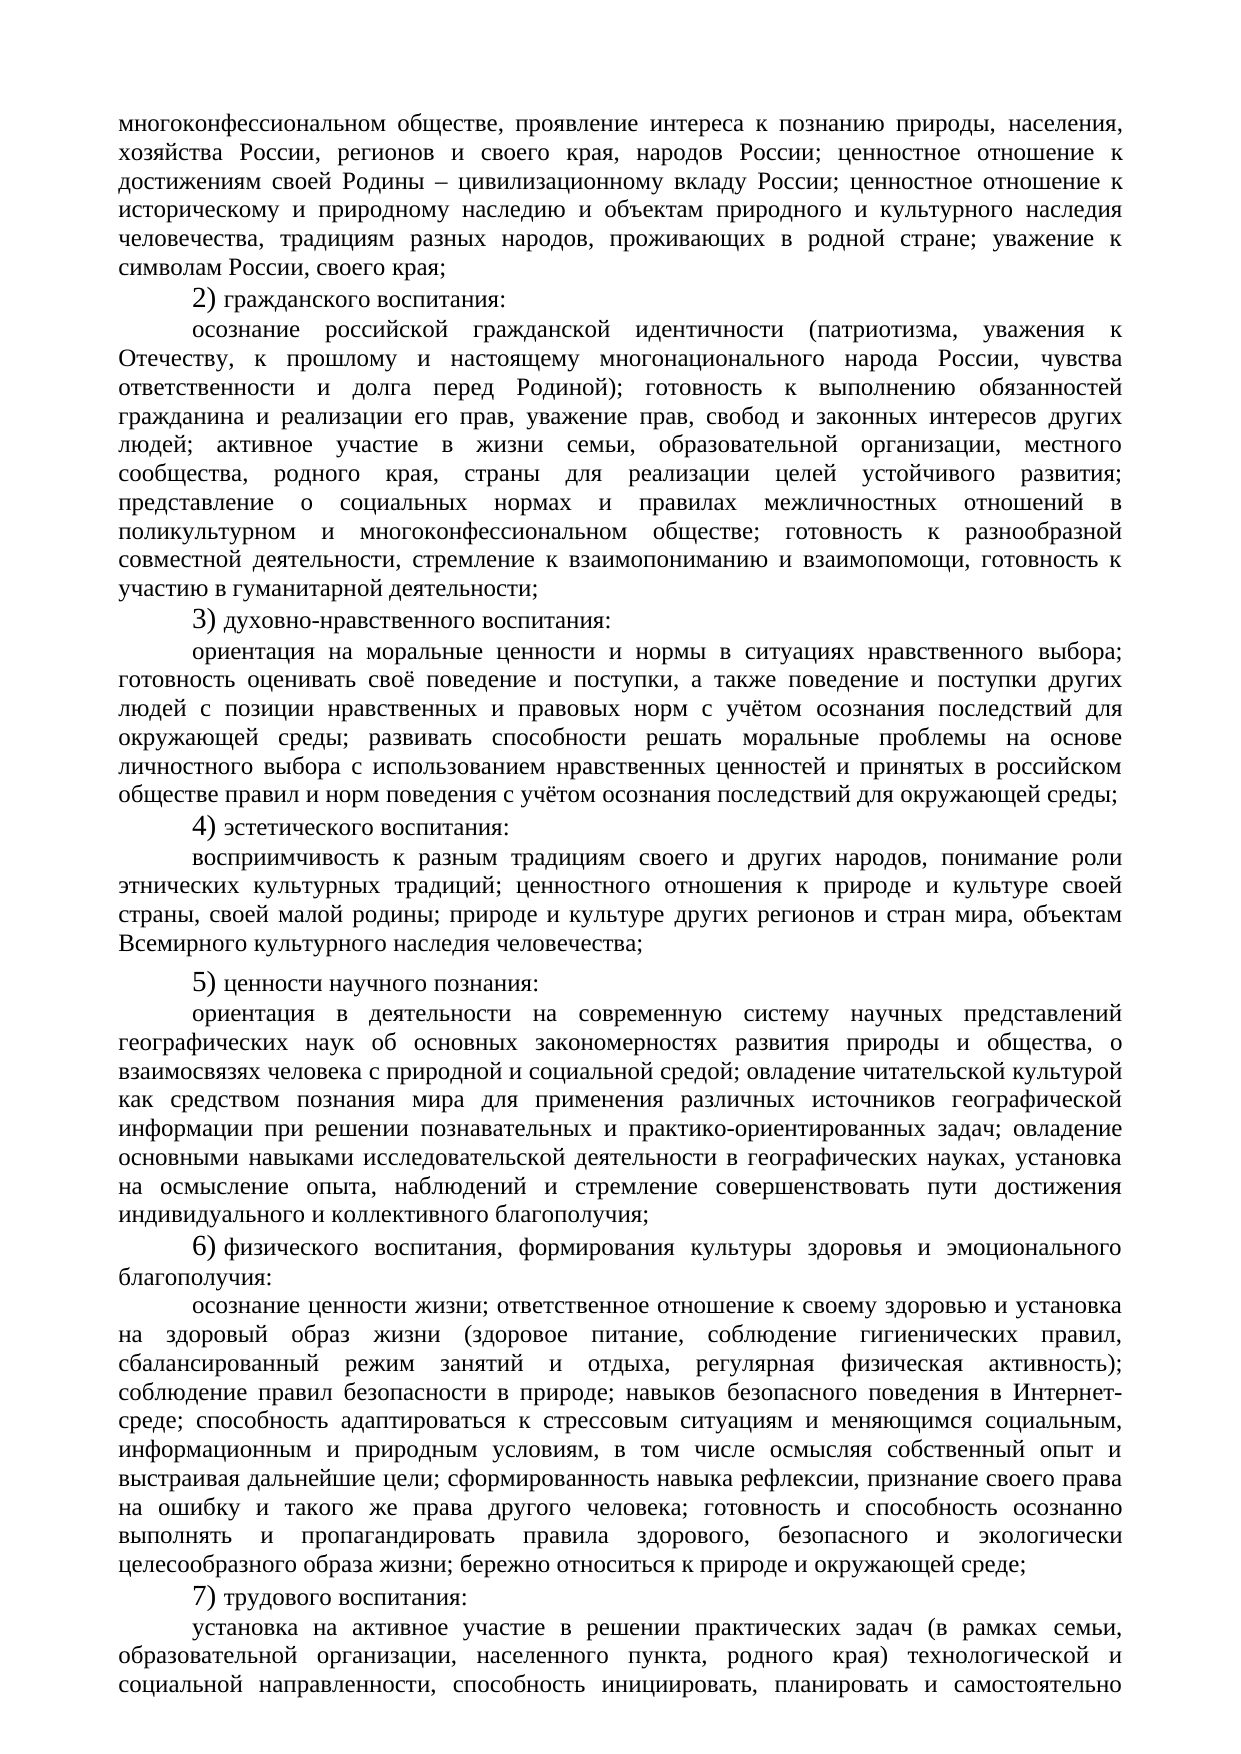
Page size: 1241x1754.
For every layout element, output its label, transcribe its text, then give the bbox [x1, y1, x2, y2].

text осознание ценности жизни; ответственное отношение к своему здоровью и установка на здоровый образ жизни (здоровое питание, соблюдение гигиенических правил, сбалансированный режим занятий и отдыха, регулярная физическая активность); соблюдение правил безопасности в природе; навыков безопасного поведения в Интернет-среде; способность адаптироваться к стрессовым ситуациям и меняющимся социальным, информационным и природным условиям, в том числе осмысляя собственный опыт и выстраивая дальнейшие цели; сформированность навыка рефлексии, признание своего права на ошибку и такого же права другого человека; готовность и способность осознанно выполнять и пропагандировать правила здорового, безопасного и экологически целесообразного образа жизни; бережно относиться к природе и окружающей среде; [118, 1291, 1123, 1578]
list ценности научного познания: [192, 964, 1165, 998]
list трудового воспитания: [192, 1578, 1165, 1612]
text ориентация на моральные ценности и нормы в ситуациях нравственного выбора; готовность оценивать своё поведение и поступки, а также поведение и поступки других людей с позиции нравственных и правовых норм с учётом осознания последствий для окружающей среды; развивать способности решать моральные проблемы на основе личностного выбора с использованием нравственных ценностей и принятых в российском обществе правил и норм поведения с учётом осознания последствий для окружающей среды; [118, 636, 1122, 808]
list эстетического воспитания: [192, 808, 1165, 842]
list гражданского воспитания: [192, 281, 1165, 314]
text восприимчивость к разным традициям своего и других народов, понимание роли этнических культурных традиций; ценностного отношения к природе и культуре своей страны, своей малой родины; природе и культуре других регионов и стран мира, объектам Всемирного культурного наследия человечества; [118, 842, 1122, 957]
list духовно-нравственного воспитания: [192, 602, 1165, 636]
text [118, 108, 1123, 281]
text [118, 1612, 1122, 1698]
text осознание российской гражданской идентичности (патриотизма, уважения к Отечеству, к прошлому и настоящему многонационального народа России, чувства ответственности и долга перед Родиной); готовность к выполнению обязанностей гражданина и реализации его прав, уважение прав, свобод и законных интересов других людей; активное участие в жизни семьи, образовательной организации, местного сообщества, родного края, страны для реализации целей устойчивого развития; представление о социальных нормах и правилах межличностных отношений в поликультурном и многоконфессиональном обществе; готовность к разнообразной совместной деятельности, стремление к взаимопониманию и взаимопомощи, готовность к участию в гуманитарной деятельности; [118, 314, 1122, 602]
list физического воспитания, формирования культуры здоровья и эмоционального благополучия: [118, 1228, 1122, 1291]
text ориентация в деятельности на современную систему научных представлений географических наук об основных закономерностях развития природы и общества, о взаимосвязях человека с природной и социальной средой; овладение читательской культурой как средством познания мира для применения различных источников географической информации при решении познавательных и практико-ориентированных задач; овладение основными навыками исследовательской деятельности в географических науках, установка на осмысление опыта, наблюдений и стремление совершенствовать пути достижения индивидуального и коллективного благополучия; [118, 998, 1122, 1228]
